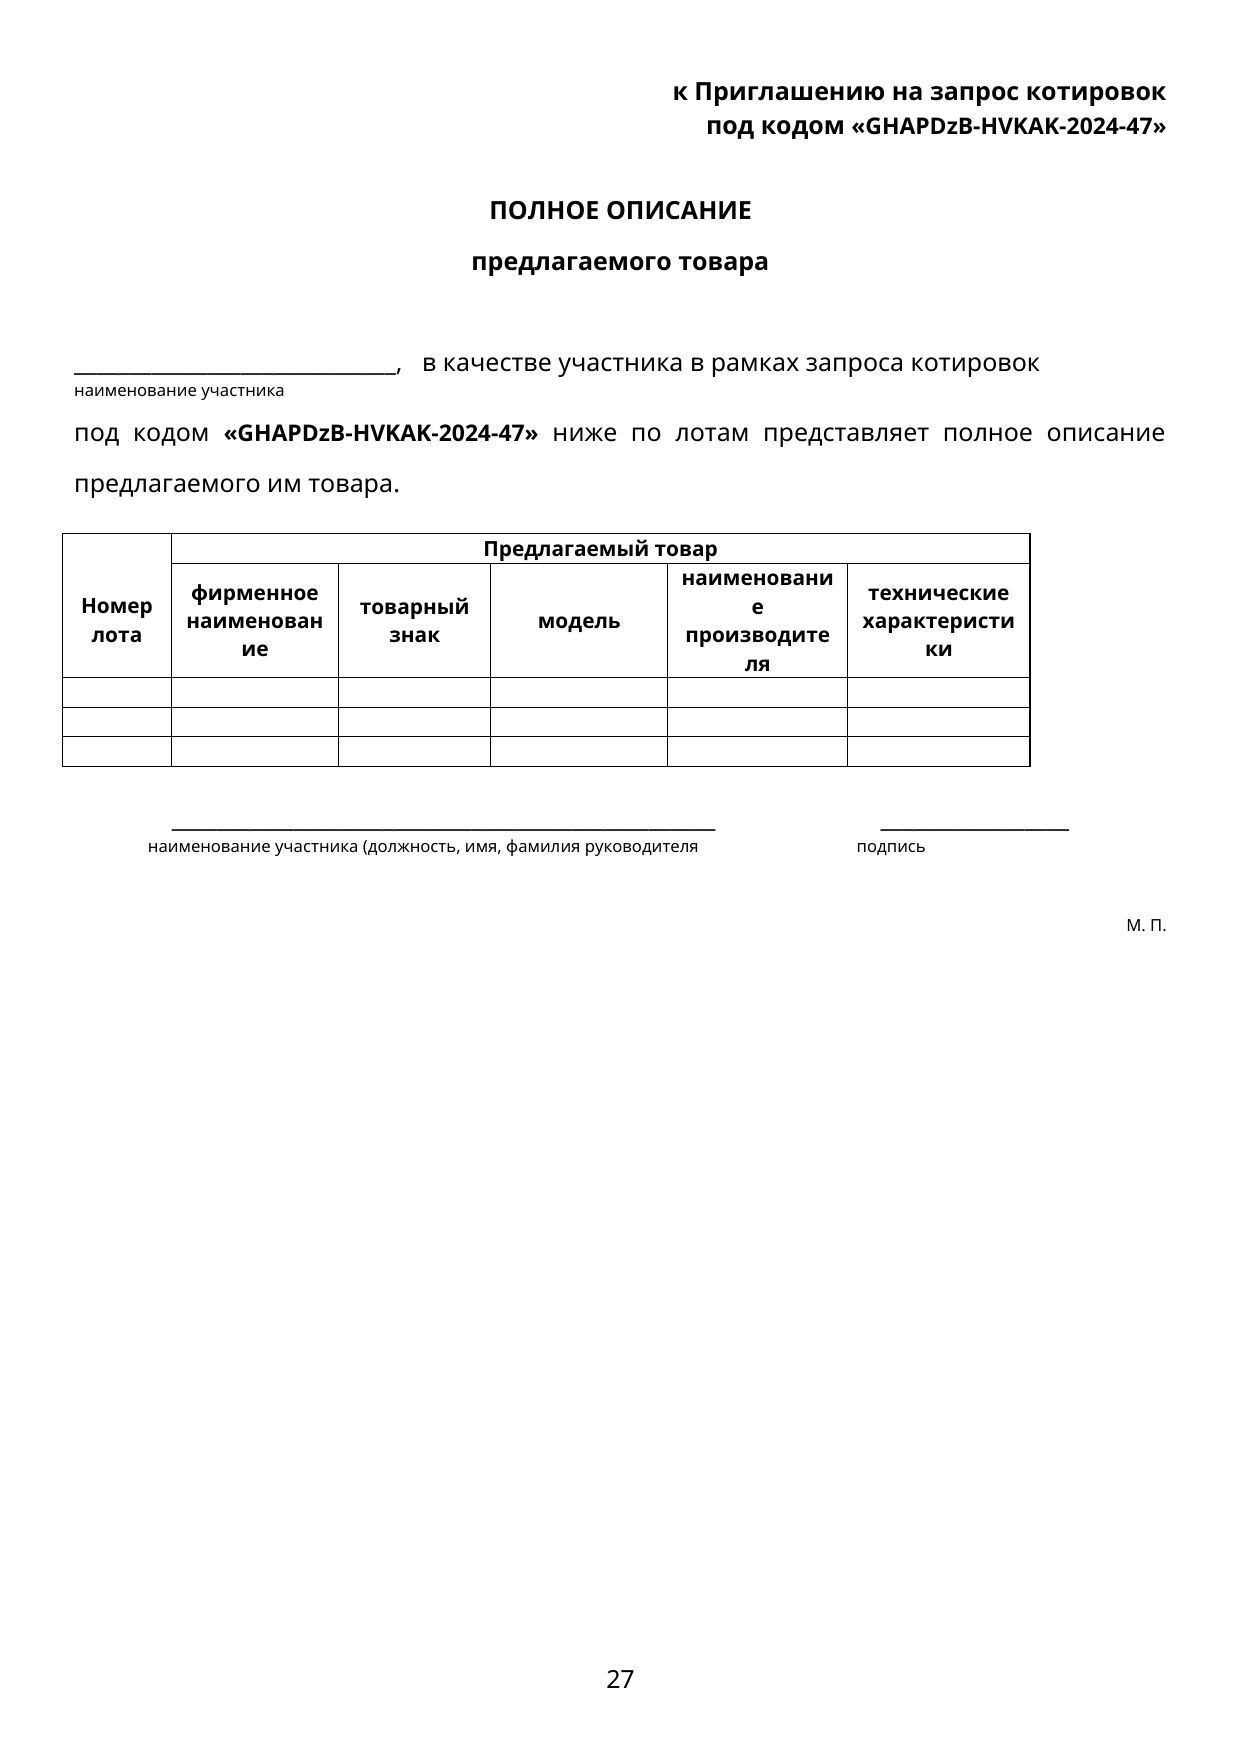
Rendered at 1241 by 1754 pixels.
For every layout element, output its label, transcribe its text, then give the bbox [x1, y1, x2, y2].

table_cell [491, 737, 667, 766]
table_cell [491, 678, 667, 707]
text М. П. [74, 913, 1167, 936]
table_cell [848, 678, 1029, 707]
table_cell [848, 708, 1029, 736]
table_cell [668, 708, 847, 736]
table_header Номер лота [63, 534, 171, 677]
table_cell [172, 737, 338, 766]
table_cell [63, 737, 171, 766]
table_cell [63, 708, 171, 736]
table_cell наименование производителя [668, 564, 847, 677]
text к Приглашению на запрос котировок под кодом «GHAPDzB-HVKAK-2024-47» [74, 74, 1167, 142]
table_cell [668, 678, 847, 707]
table_cell модель [491, 564, 667, 677]
text наименование участника [74, 379, 1167, 402]
table_cell [491, 708, 667, 736]
subtitle предлагаемого товара [133, 243, 1108, 277]
table_cell [172, 678, 338, 707]
text _____________________________, в качестве участника в рамках запроса котировок [74, 345, 1167, 379]
table_cell [339, 708, 490, 736]
text _________________________________________________ _________________ [74, 801, 1167, 835]
table_cell [668, 737, 847, 766]
table_cell [172, 708, 338, 736]
table_cell [848, 737, 1029, 766]
table_cell фирменное наименование [172, 564, 338, 677]
subtitle ПОЛНОЕ ОПИСАНИЕ [133, 193, 1108, 227]
table_cell [339, 737, 490, 766]
table_header Предлагаемый товар [172, 534, 1029, 562]
table_cell товарный знак [339, 564, 490, 677]
text наименование участника (должность, имя, фамилия руководителя подпись [148, 835, 1167, 857]
table_cell [63, 678, 171, 707]
table_cell [339, 678, 490, 707]
text под кодом «GHAPDzB-HVKAK-2024-47» ниже по лотам представляет полное описание предлагаемого им товара. [74, 414, 1167, 499]
table_cell технические характеристики [848, 564, 1029, 677]
